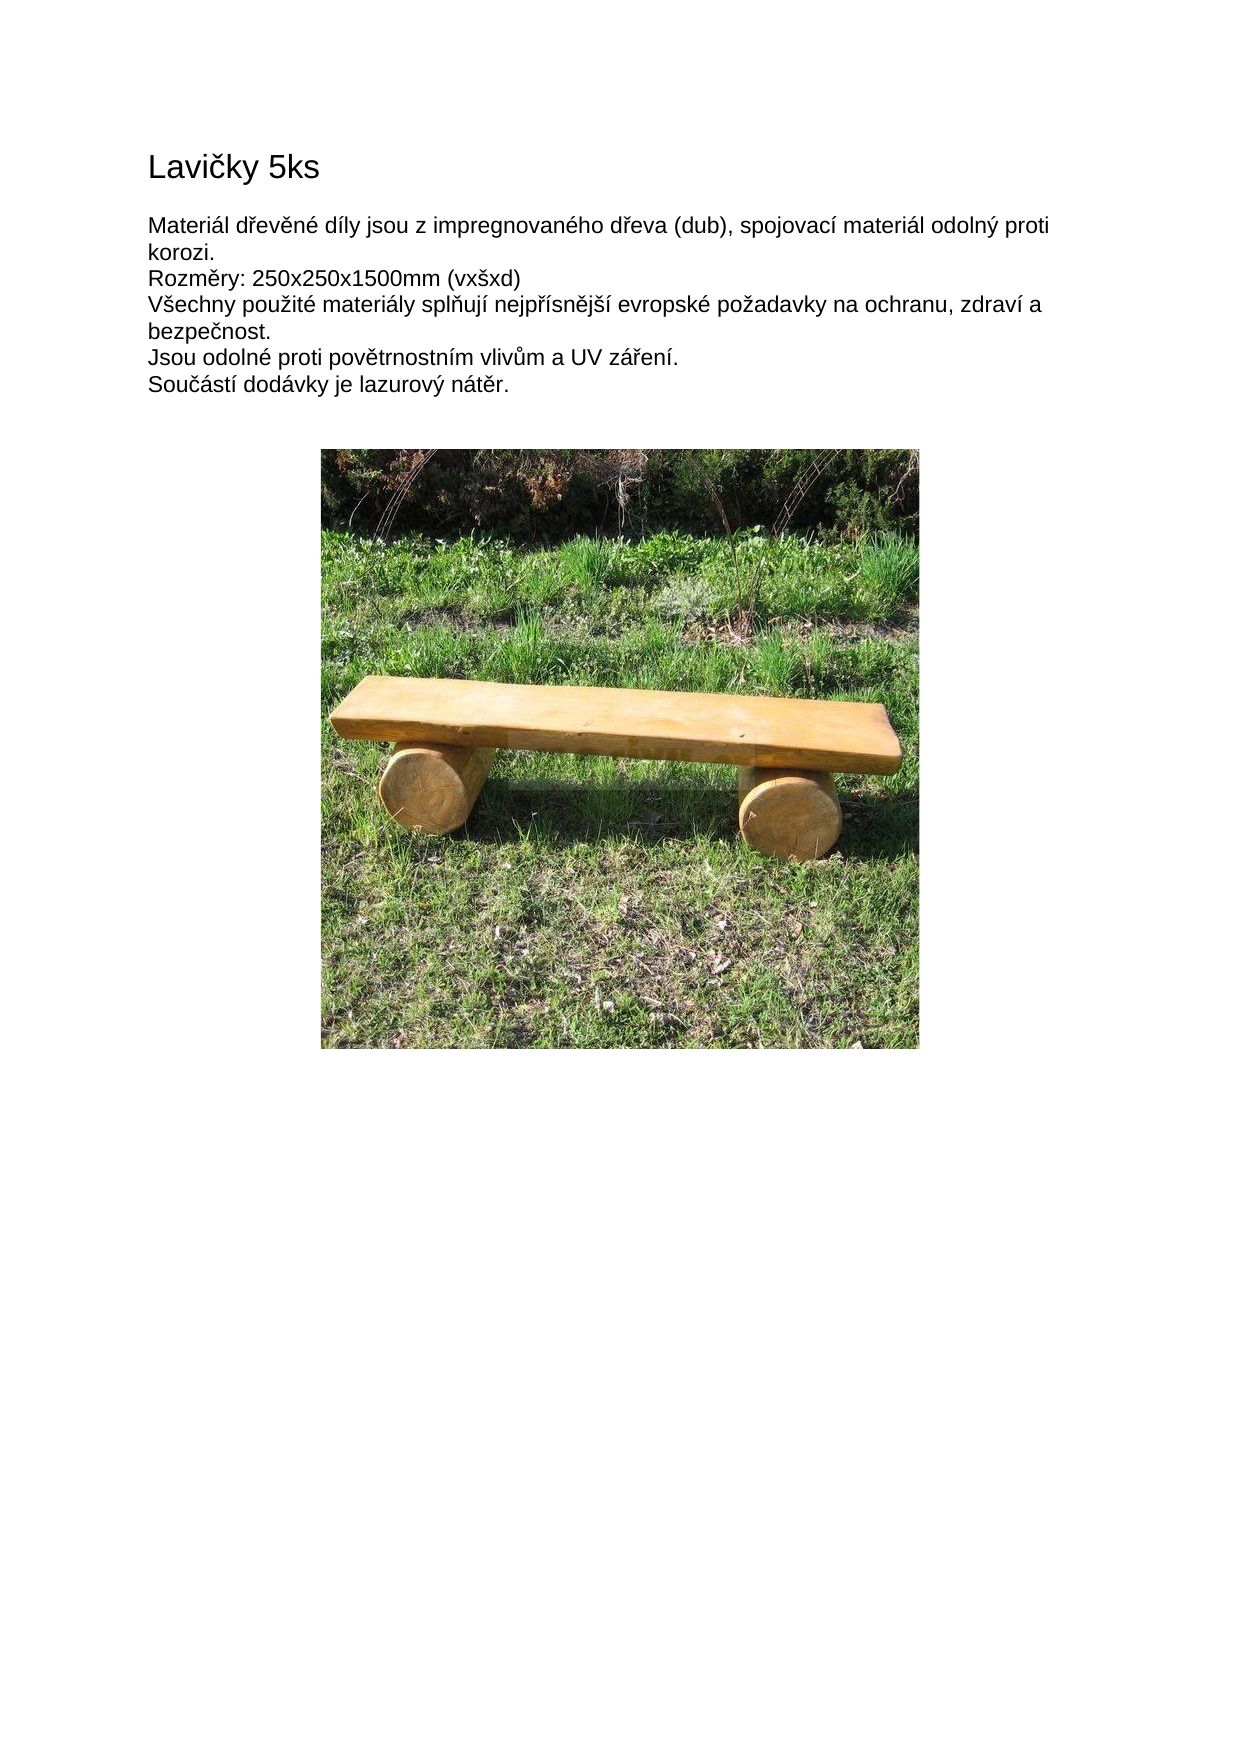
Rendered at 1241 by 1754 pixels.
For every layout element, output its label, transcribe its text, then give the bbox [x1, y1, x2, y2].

text Materiál dřevěné díly jsou z impregnovaného dřeva (dub), spojovací materiál odolný proti korozi. [148, 212, 1093, 265]
picture [320, 449, 920, 1049]
text Všechny použité materiály splňují nejpřísnější evropské požadavky na ochranu, zdraví a bezpečnost. [148, 291, 1093, 344]
text Lavičky 5ks [148, 148, 1093, 186]
text Součástí dodávky je lazurový nátěr. [148, 371, 1093, 397]
text Rozměry: 250x250x1500mm (vxšxd) [148, 265, 1093, 291]
text Jsou odolné proti povětrnostním vlivům a UV záření. [148, 344, 1093, 371]
